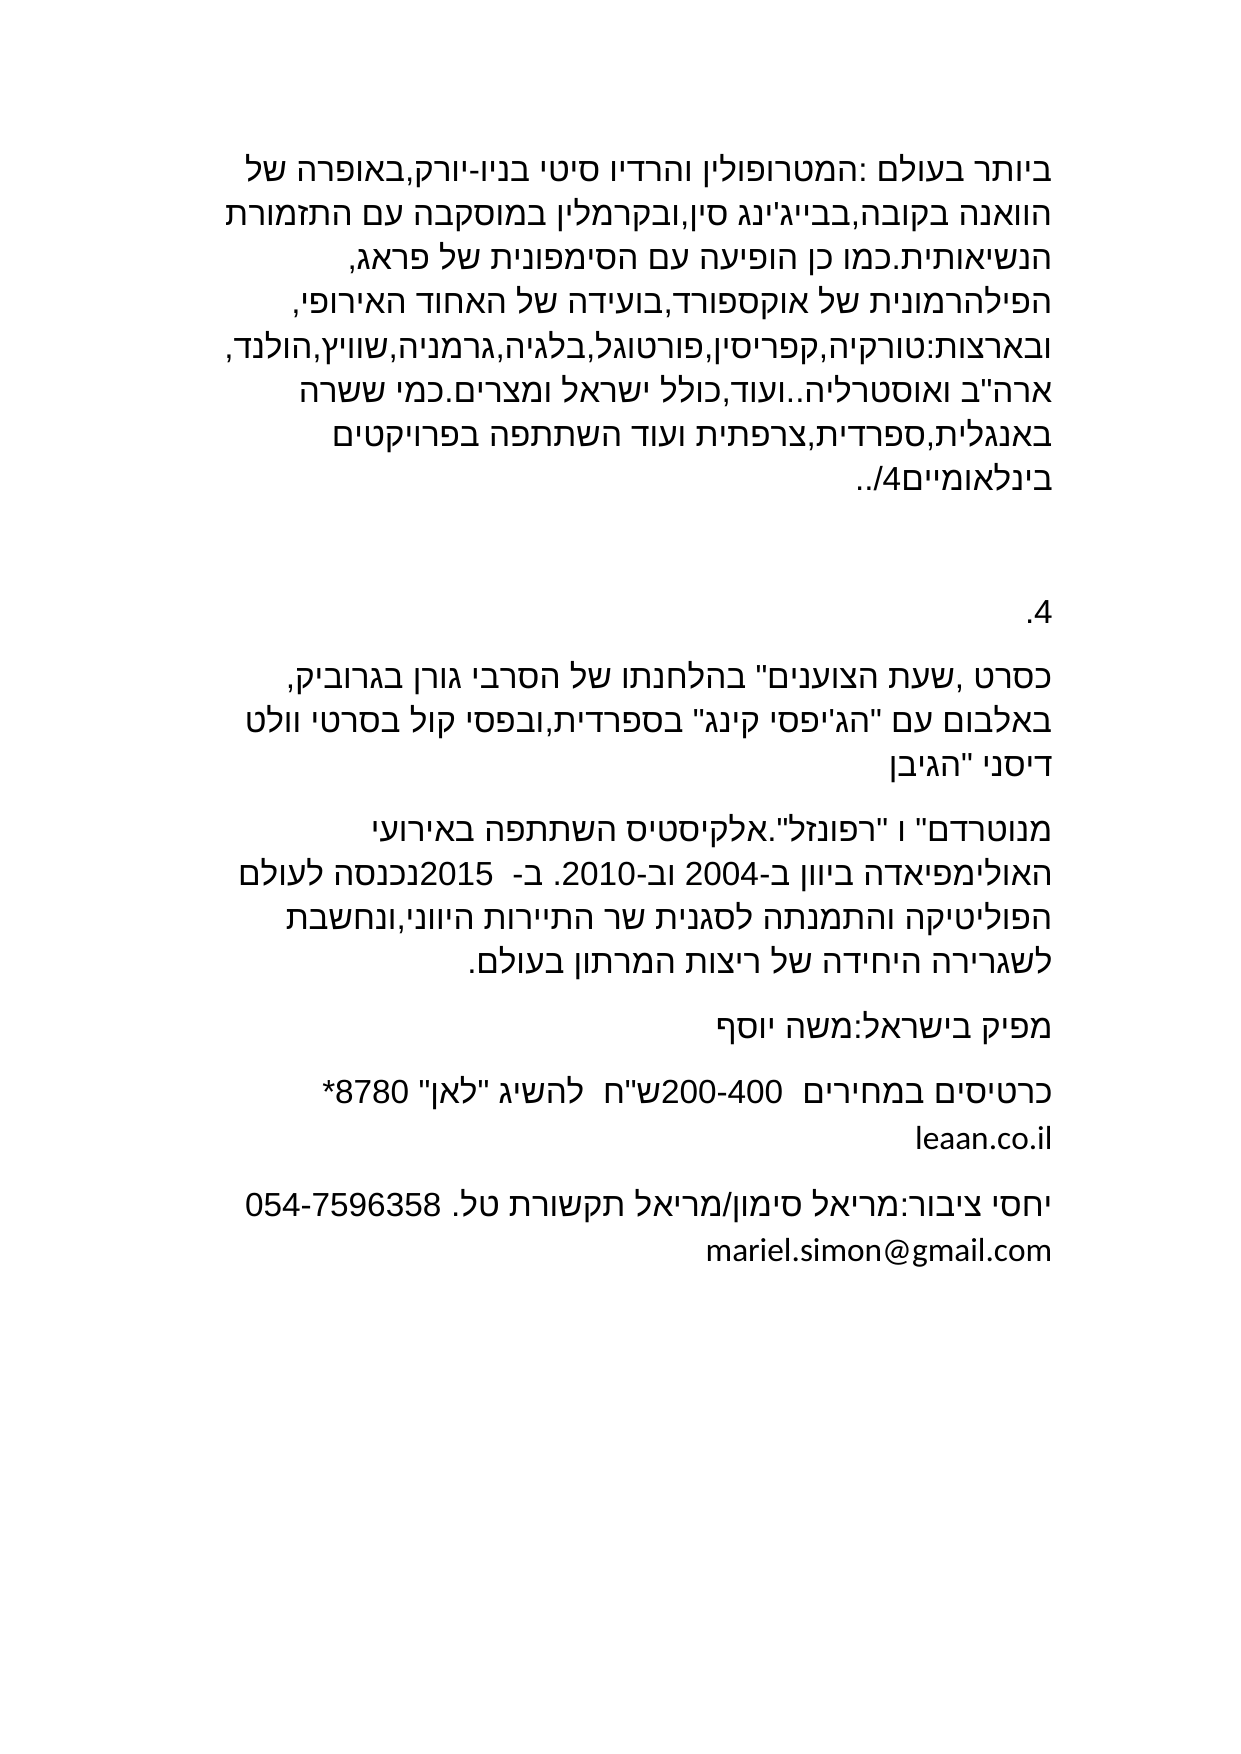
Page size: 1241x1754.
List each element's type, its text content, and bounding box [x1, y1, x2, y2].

text מנוטרדם" ו "רפונזל".אלקיסטיס השתתפה באירועי האולימפיאדה ביוון ב-2004 וב-2010. ב- 2015נכנסה לעולם הפוליטיקה והתמנתה לסגנית שר התיירות היווני,ונחשבת לשגרירה היחידה של ריצות המרתון בעולם. [187, 810, 1053, 981]
text 4. [187, 592, 1053, 630]
text יחסי ציבור:מריאל סימון/מריאל תקשורת טל. 054-7596358 mariel.simon@gmail.com [187, 1185, 1053, 1270]
text כסרט ,שעת הצוענים" בהלחנתו של הסרבי גורן בגרוביק,באלבום עם "הג'יפסי קינג" בספרדית,ובפסי קול בסרטי וולט דיסני "הגיבן [187, 657, 1053, 783]
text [187, 150, 1053, 498]
text כרטיסים במחירים 200-400ש"ח להשיג "לאן" 8780* leaan.co.il [187, 1073, 1053, 1158]
text מפיק בישראל:משה יוסף [187, 1008, 1053, 1046]
